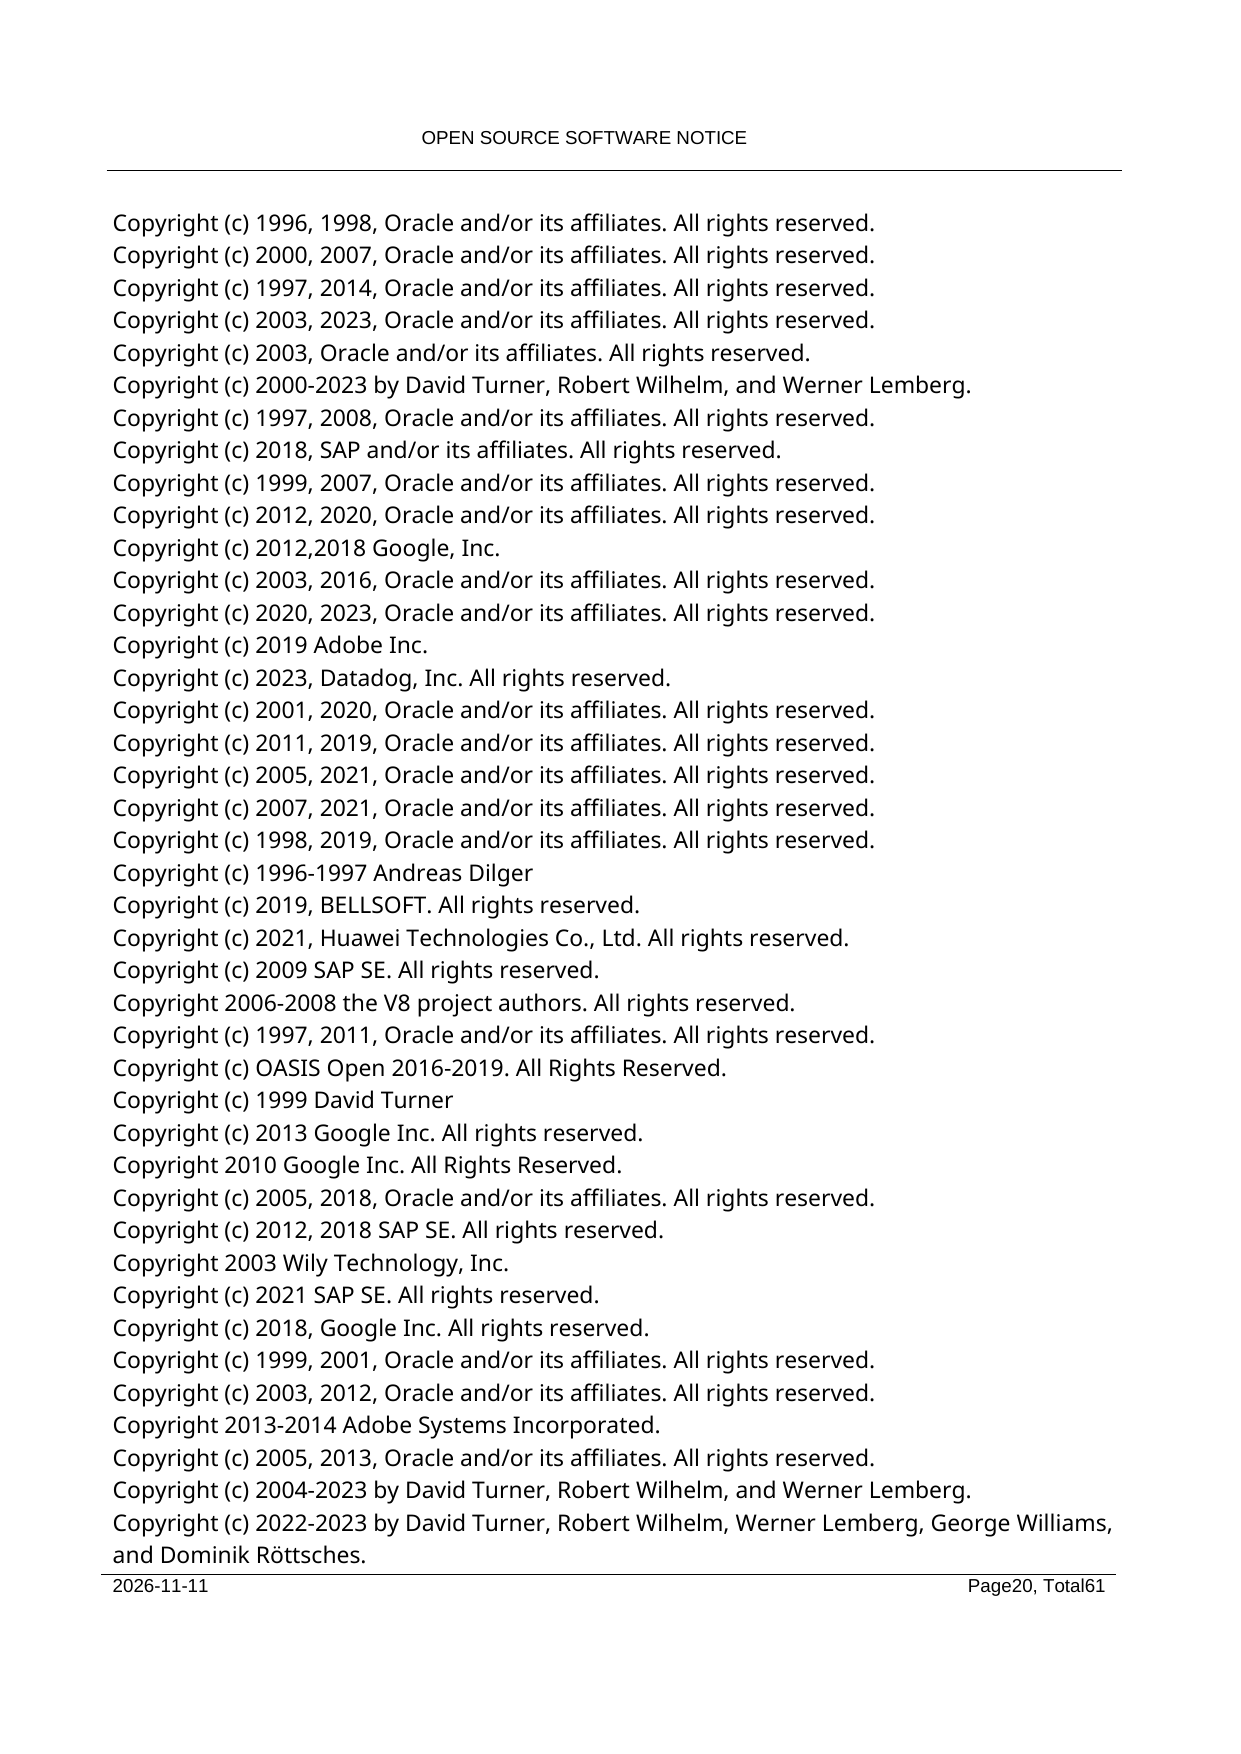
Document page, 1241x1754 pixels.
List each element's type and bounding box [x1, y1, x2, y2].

text [112, 206, 1128, 1571]
